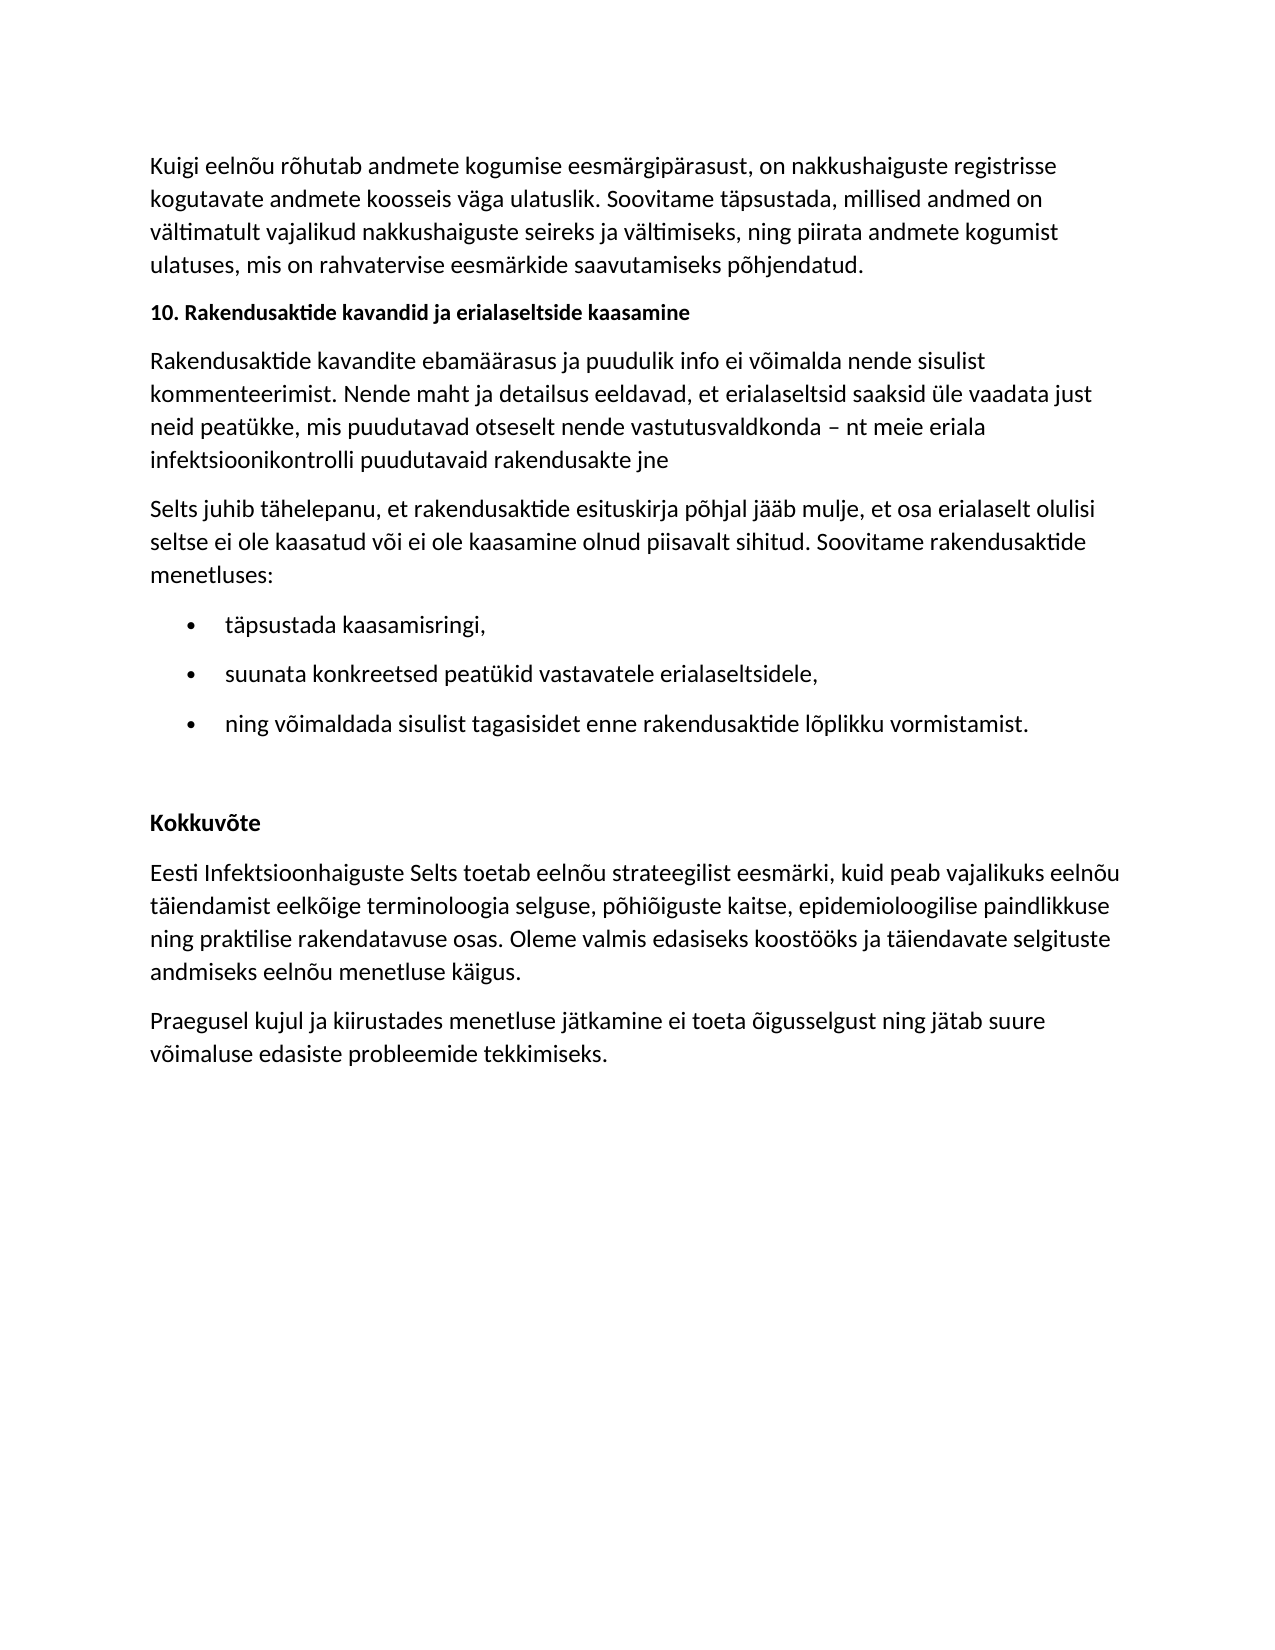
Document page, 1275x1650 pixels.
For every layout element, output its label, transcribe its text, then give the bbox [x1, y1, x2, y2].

text Praegusel kujul ja kiirustades menetluse jätkamine ei toeta õigusselgust ning jätab suure võimaluse edasiste probleemide tekkimiseks. [150, 1005, 1125, 1069]
text Rakendusaktide kavandite ebamäärasus ja puudulik info ei võimalda nende sisulist kommenteerimist. Nende maht ja detailsus eeldavad, et erialaseltsid saaksid üle vaadata just neid peatükke, mis puudutavad otseselt nende vastutusvaldkonda – nt meie eriala infektsioonikontrolli puudutavaid rakendusakte jne [150, 345, 1125, 474]
list täpsustada kaasamisringi, [187, 609, 1125, 639]
text Kokkuvõte [150, 807, 1125, 838]
list suunata konkreetsed peatükid vastavatele erialaseltsidele, [187, 658, 1125, 689]
text Selts juhib tähelepanu, et rakendusaktide esituskirja põhjal jääb mulje, et osa erialaselt olulisi seltse ei ole kaasatud või ei ole kaasamine olnud piisavalt sihitud. Soovitame rakendusaktide menetluses: [150, 493, 1125, 590]
text 10. Rakendusaktide kavandid ja erialaseltside kaasamine [150, 298, 1125, 326]
list ning võimaldada sisulist tagasisidet enne rakendusaktide lõplikku vormistamist. [187, 708, 1125, 739]
text Eesti Infektsioonhaiguste Selts toetab eelnõu strateegilist eesmärki, kuid peab vajalikuks eelnõu täiendamist eelkõige terminoloogia selguse, põhiõiguste kaitse, epidemioloogilise paindlikkuse ning praktilise rakendatavuse osas. Oleme valmis edasiseks koostööks ja täiendavate selgituste andmiseks eelnõu menetluse käigus. [150, 857, 1125, 986]
text Kuigi eelnõu rõhutab andmete kogumise eesmärgipärasust, on nakkushaiguste registrisse kogutavate andmete koosseis väga ulatuslik. Soovitame täpsustada, millised andmed on vältimatult vajalikud nakkushaiguste seireks ja vältimiseks, ning piirata andmete kogumist ulatuses, mis on rahvatervise eesmärkide saavutamiseks põhjendatud. [150, 150, 1125, 279]
